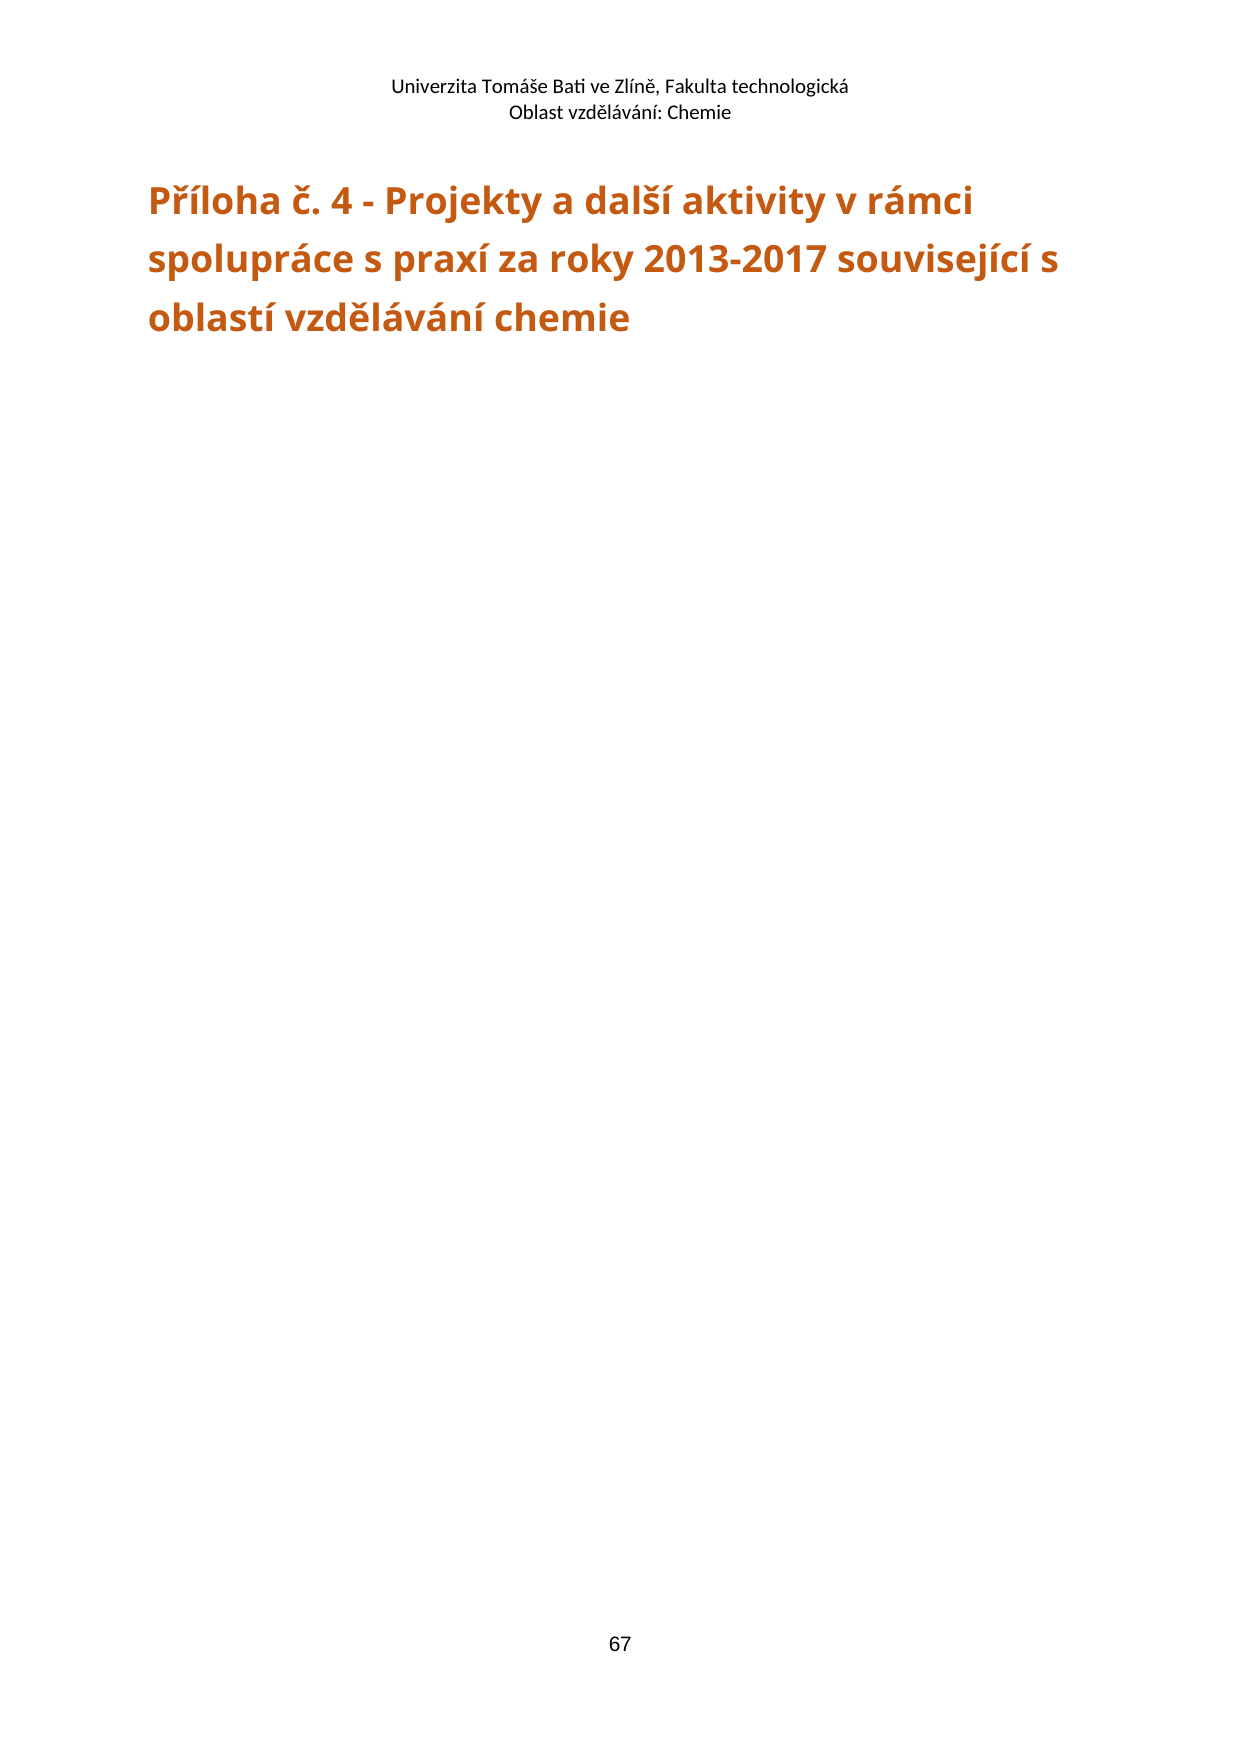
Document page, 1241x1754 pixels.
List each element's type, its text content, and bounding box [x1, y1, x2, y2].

text Příloha č. 4 - Projekty a další aktivity v rámci spolupráce s praxí za roky 2013-2017 související s oblastí vzdělávání chemie [148, 174, 1093, 342]
